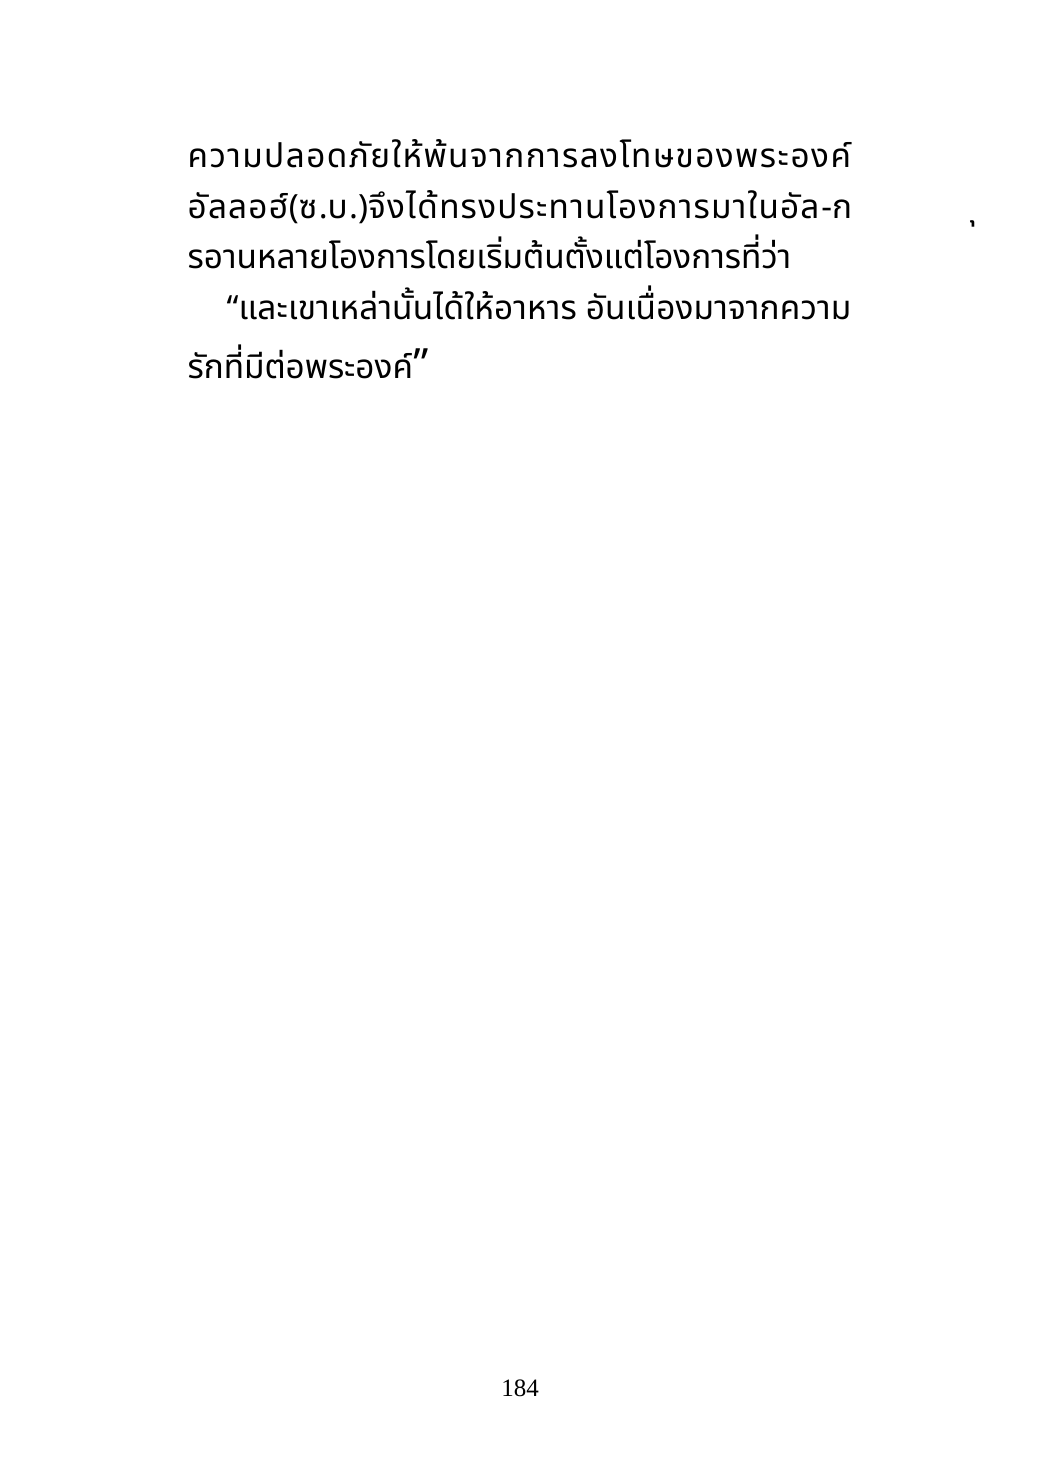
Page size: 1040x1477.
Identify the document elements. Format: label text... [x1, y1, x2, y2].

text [187, 132, 852, 283]
text “และเขาเหล่านั้นได้ให้อาหาร อันเนื่องมาจากความรักที่มีต่อพระองค์” [187, 283, 852, 397]
